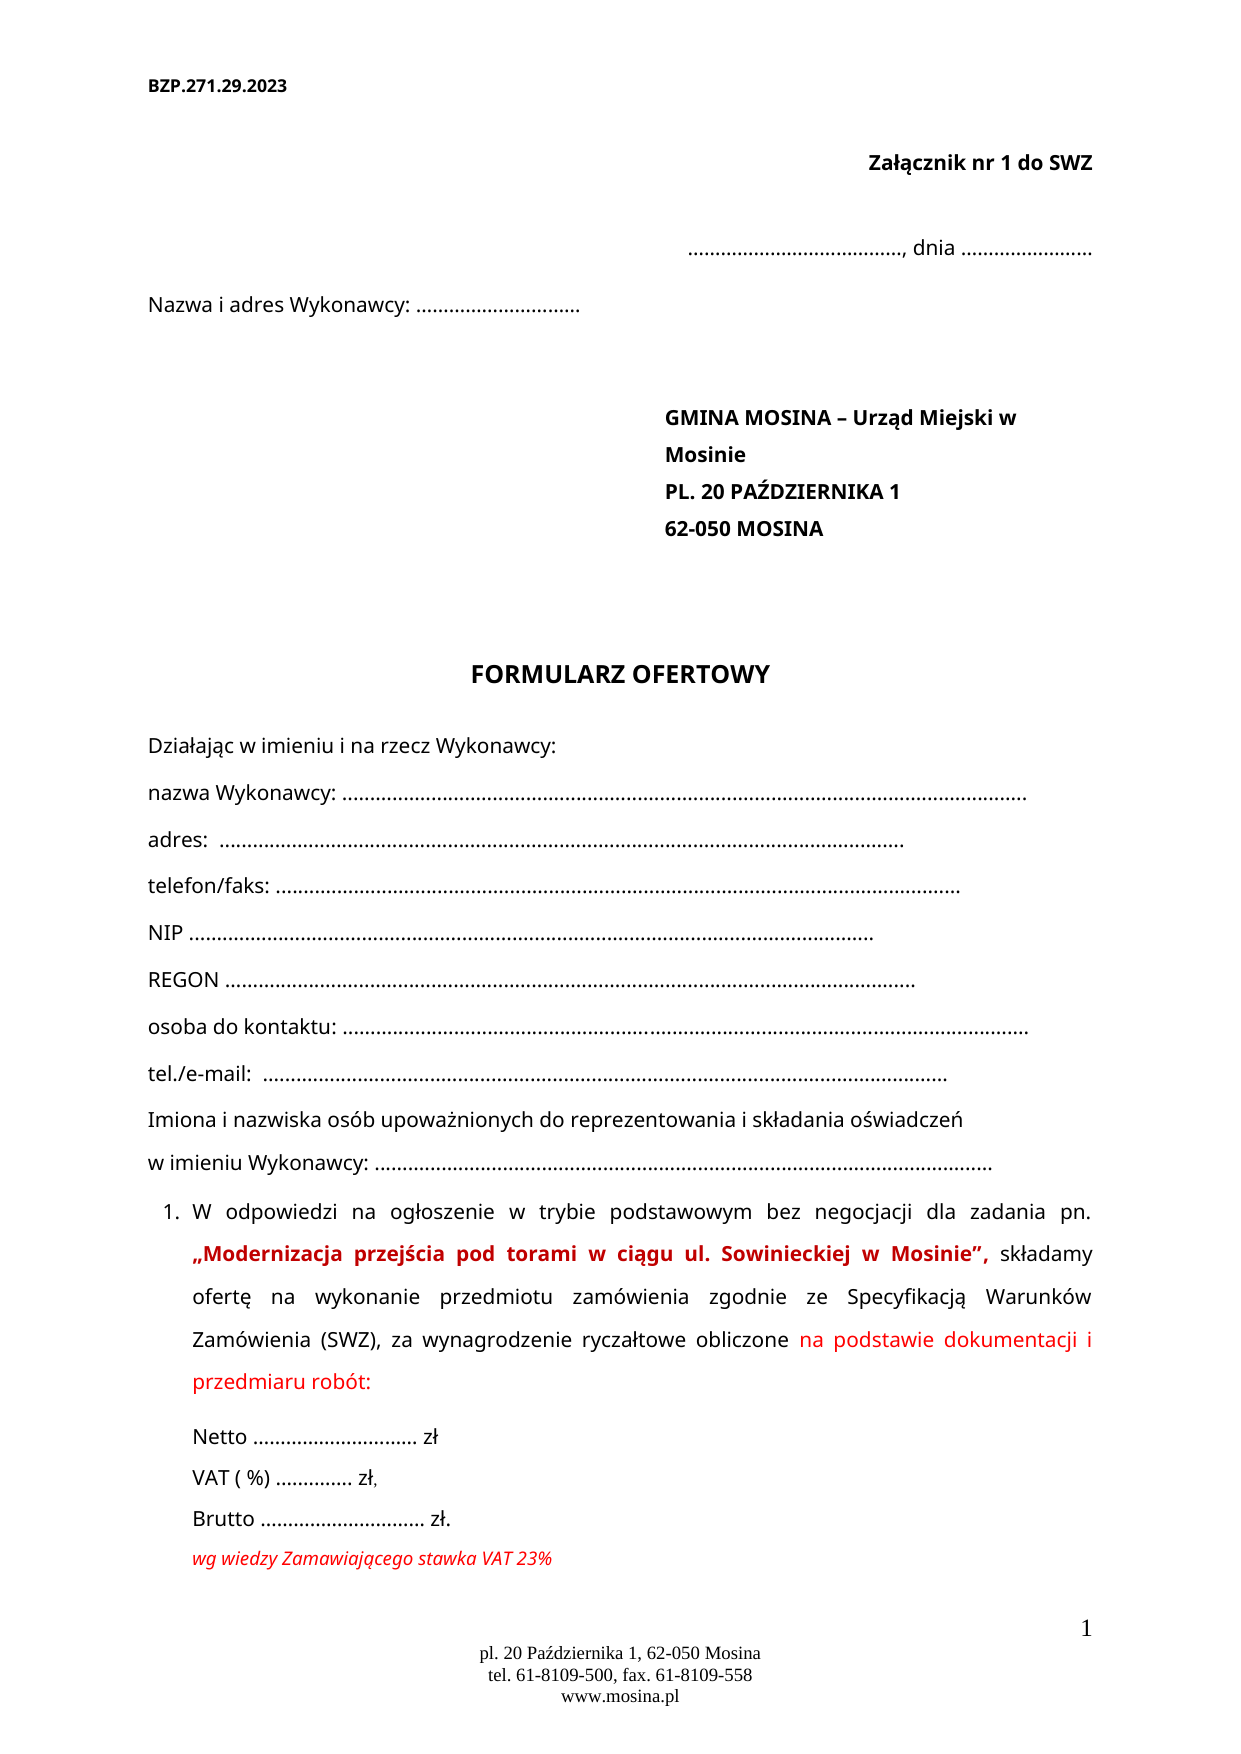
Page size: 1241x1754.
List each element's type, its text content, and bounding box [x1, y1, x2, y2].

text Netto ………………………… zł [192, 1422, 1093, 1451]
text Działając w imieniu i na rzecz Wykonawcy: [148, 731, 1093, 760]
text …………………………………, dnia …………………… [148, 233, 1093, 261]
text GMINA MOSINA – Urząd Miejski w Mosinie [664, 403, 1093, 469]
list W odpowiedzi na ogłoszenie w trybie podstawowym bez negocjacji dla zadania pn. „Modernizacja przejścia pod torami w ciągu ul. Sowinieckiej w Mosinie”, składamy ofertę na wykonanie przedmiotu zamówienia zgodnie ze Specyfikacją Warunków Zamówienia (SWZ), za wynagrodzenie ryczałtowe obliczone na podstawie dokumentacji i przedmiaru robót: [162, 1197, 1093, 1396]
text Brutto ………………………… zł. [192, 1504, 1093, 1533]
text FORMULARZ OFERTOWY [148, 656, 1093, 690]
text 62-050 MOSINA [664, 514, 1093, 543]
text Załącznik nr 1 do SWZ [709, 148, 1093, 176]
text NIP ........................................................................................................................... [148, 918, 1093, 947]
text tel./e-mail: ........................................................................................................................... [148, 1059, 1093, 1087]
text REGON …......................................................................................................................... [148, 965, 1093, 994]
text telefon/faks: ........................................................................................................................... [148, 872, 1093, 900]
text Imiona i nazwiska osób upoważnionych do reprezentowania i składania oświadczeń w imieniu Wykonawcy: ............................................................................................................... [148, 1106, 1093, 1177]
text PL. 20 PAŹDZIERNIKA 1 [664, 477, 1093, 506]
text osoba do kontaktu: ........................................................................................................................... [148, 1012, 1093, 1040]
text wg wiedzy Zamawiającego stawka VAT 23% [192, 1545, 1093, 1571]
text adres: ........................................................................................................................... [148, 825, 1093, 853]
text VAT ( %) .…………. zł, [192, 1463, 1093, 1492]
text Nazwa i adres Wykonawcy: ………………………… [148, 290, 1093, 318]
text nazwa Wykonawcy: ........................................................................................................................... [148, 778, 1093, 807]
